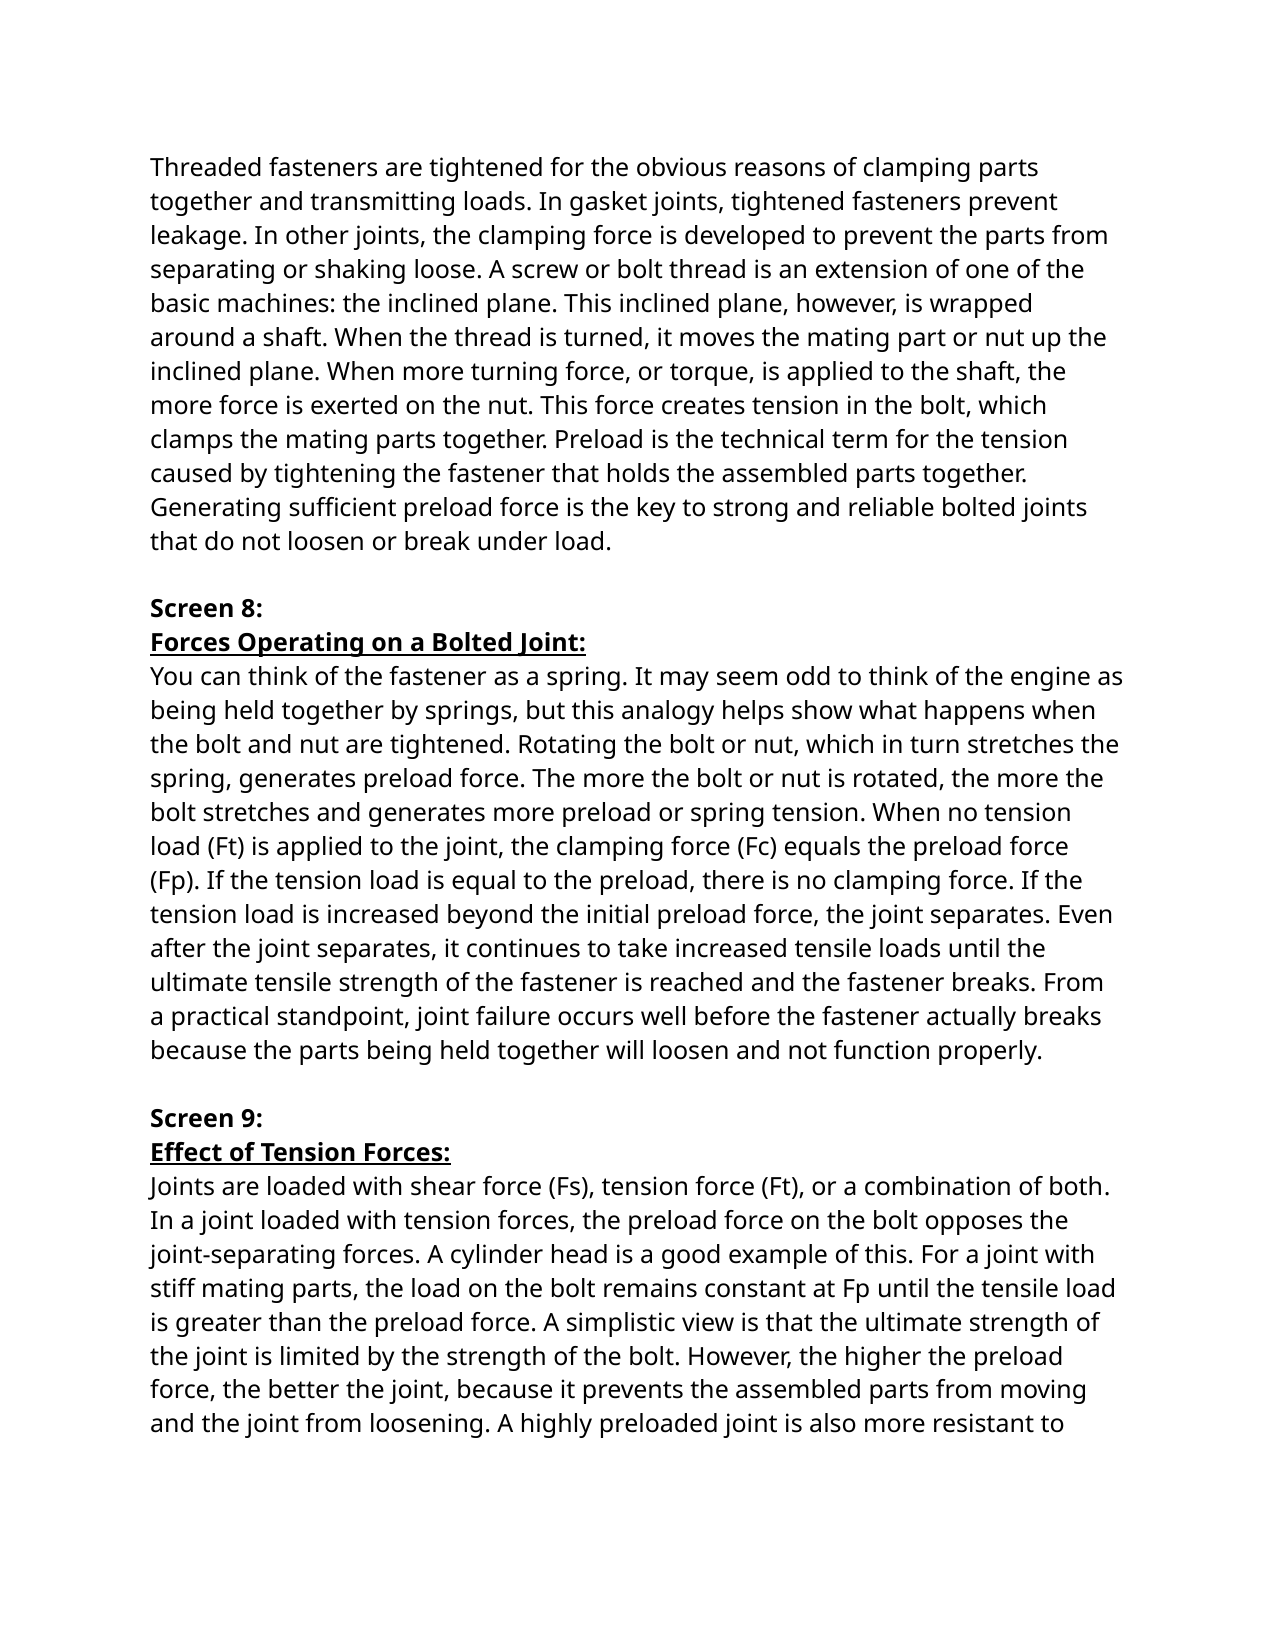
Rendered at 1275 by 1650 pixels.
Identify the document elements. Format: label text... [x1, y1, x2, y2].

text You can think of the fastener as a spring. It may seem odd to think of the engine as being held together by springs, but this analogy helps show what happens when the bolt and nut are tightened. Rotating the bolt or nut, which in turn stretches the spring, generates preload force. The more the bolt or nut is rotated, the more the bolt stretches and generates more preload or spring tension. When no tension load (Ft) is applied to the joint, the clamping force (Fc) equals the preload force (Fp). If the tension load is equal to the preload, there is no clamping force. If the tension load is increased beyond the initial preload force, the joint separates. Even after the joint separates, it continues to take increased tensile loads until the ultimate tensile strength of the fastener is reached and the fastener breaks. From a practical standpoint, joint failure occurs well before the fastener actually breaks because the parts being held together will loosen and not function properly. [150, 659, 1125, 1067]
text Threaded fasteners are tightened for the obvious reasons of clamping parts together and transmitting loads. In gasket joints, tightened fasteners prevent leakage. In other joints, the clamping force is developed to prevent the parts from separating or shaking loose. A screw or bolt thread is an extension of one of the basic machines: the inclined plane. This inclined plane, however, is wrapped around a shaft. When the thread is turned, it moves the mating part or nut up the inclined plane. When more turning force, or torque, is applied to the shaft, the more force is exerted on the nut. This force creates tension in the bolt, which clamps the mating parts together. Preload is the technical term for the tension caused by tightening the fastener that holds the assembled parts together. Generating sufficient preload force is the key to strong and reliable bolted joints that do not loosen or break under load. [150, 150, 1125, 557]
text Effect of Tension Forces: [150, 1135, 1125, 1169]
text Screen 9: [150, 1101, 1125, 1135]
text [150, 1169, 1125, 1440]
text Screen 8: [150, 591, 1125, 625]
text Forces Operating on a Bolted Joint: [150, 625, 1125, 659]
